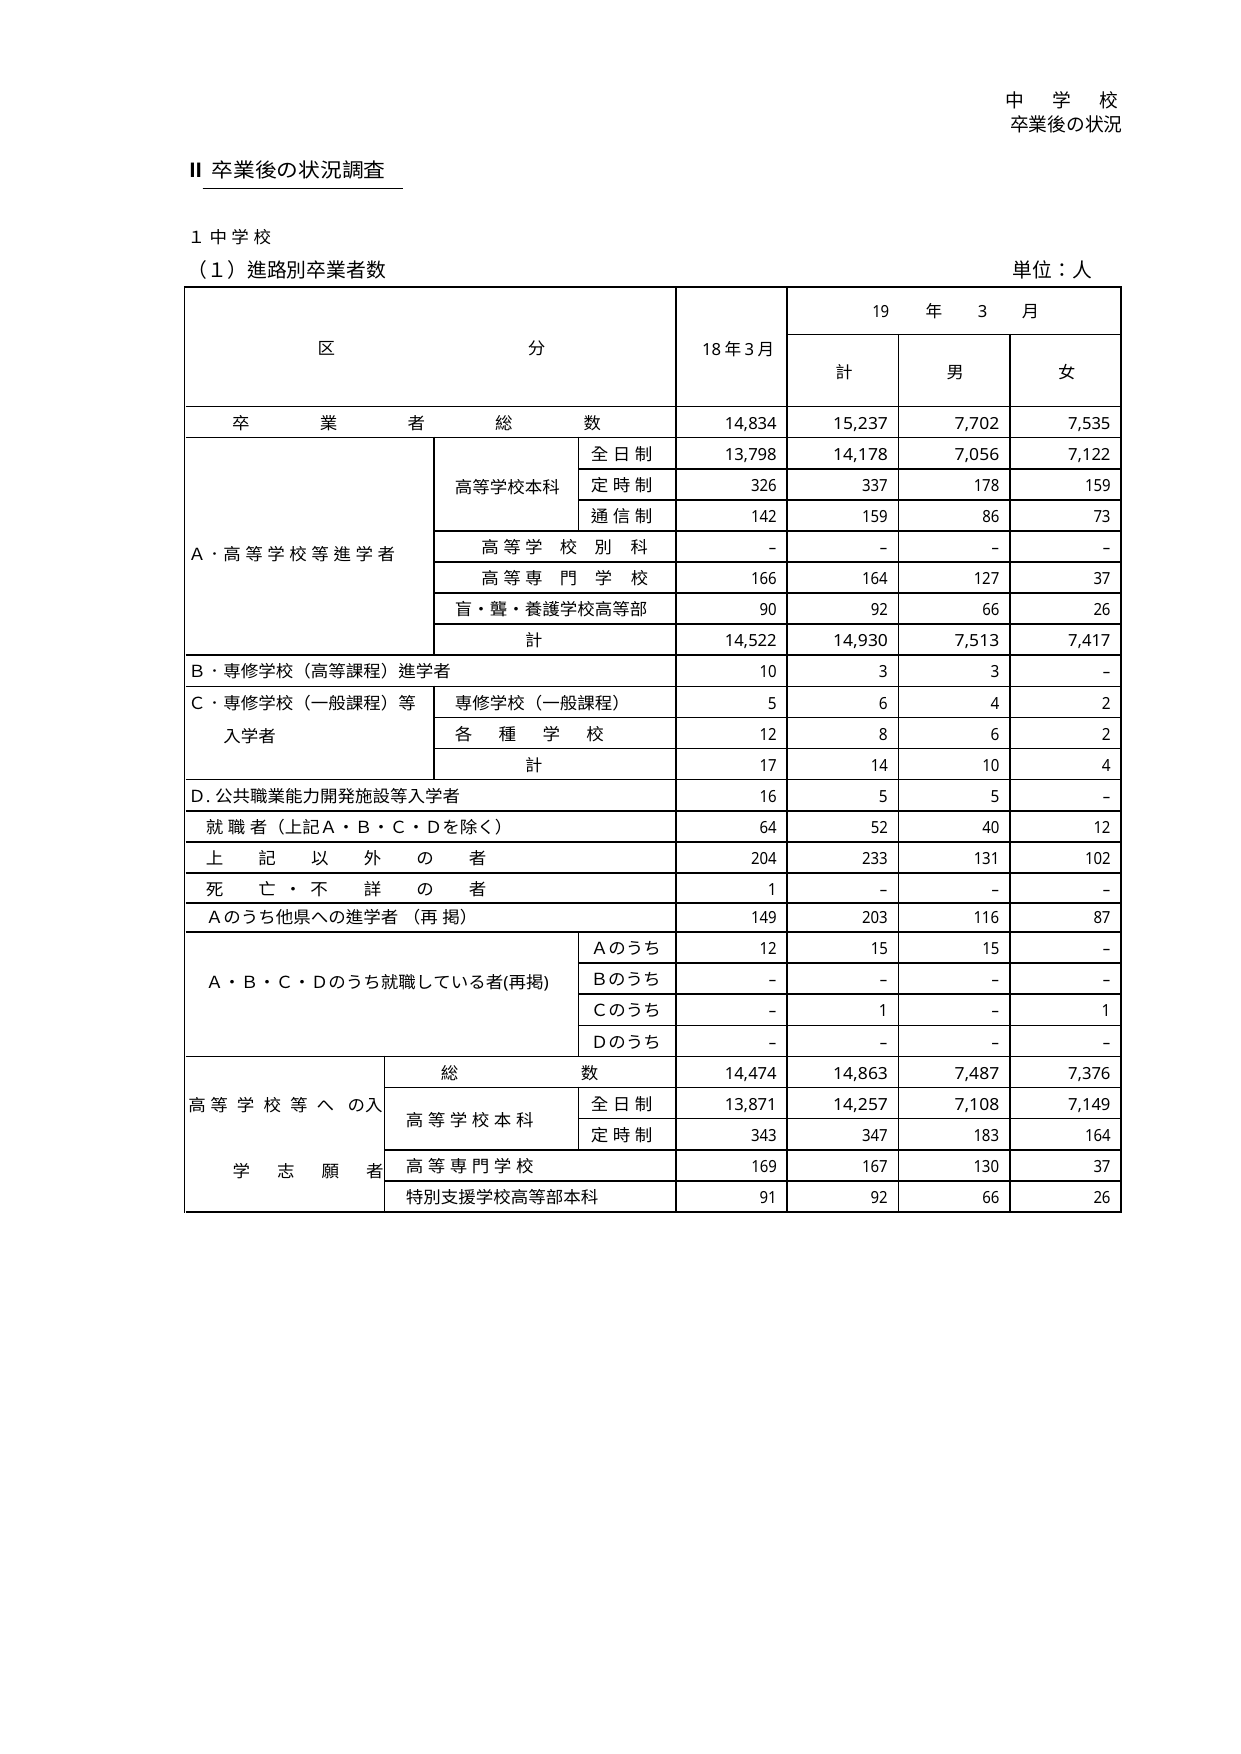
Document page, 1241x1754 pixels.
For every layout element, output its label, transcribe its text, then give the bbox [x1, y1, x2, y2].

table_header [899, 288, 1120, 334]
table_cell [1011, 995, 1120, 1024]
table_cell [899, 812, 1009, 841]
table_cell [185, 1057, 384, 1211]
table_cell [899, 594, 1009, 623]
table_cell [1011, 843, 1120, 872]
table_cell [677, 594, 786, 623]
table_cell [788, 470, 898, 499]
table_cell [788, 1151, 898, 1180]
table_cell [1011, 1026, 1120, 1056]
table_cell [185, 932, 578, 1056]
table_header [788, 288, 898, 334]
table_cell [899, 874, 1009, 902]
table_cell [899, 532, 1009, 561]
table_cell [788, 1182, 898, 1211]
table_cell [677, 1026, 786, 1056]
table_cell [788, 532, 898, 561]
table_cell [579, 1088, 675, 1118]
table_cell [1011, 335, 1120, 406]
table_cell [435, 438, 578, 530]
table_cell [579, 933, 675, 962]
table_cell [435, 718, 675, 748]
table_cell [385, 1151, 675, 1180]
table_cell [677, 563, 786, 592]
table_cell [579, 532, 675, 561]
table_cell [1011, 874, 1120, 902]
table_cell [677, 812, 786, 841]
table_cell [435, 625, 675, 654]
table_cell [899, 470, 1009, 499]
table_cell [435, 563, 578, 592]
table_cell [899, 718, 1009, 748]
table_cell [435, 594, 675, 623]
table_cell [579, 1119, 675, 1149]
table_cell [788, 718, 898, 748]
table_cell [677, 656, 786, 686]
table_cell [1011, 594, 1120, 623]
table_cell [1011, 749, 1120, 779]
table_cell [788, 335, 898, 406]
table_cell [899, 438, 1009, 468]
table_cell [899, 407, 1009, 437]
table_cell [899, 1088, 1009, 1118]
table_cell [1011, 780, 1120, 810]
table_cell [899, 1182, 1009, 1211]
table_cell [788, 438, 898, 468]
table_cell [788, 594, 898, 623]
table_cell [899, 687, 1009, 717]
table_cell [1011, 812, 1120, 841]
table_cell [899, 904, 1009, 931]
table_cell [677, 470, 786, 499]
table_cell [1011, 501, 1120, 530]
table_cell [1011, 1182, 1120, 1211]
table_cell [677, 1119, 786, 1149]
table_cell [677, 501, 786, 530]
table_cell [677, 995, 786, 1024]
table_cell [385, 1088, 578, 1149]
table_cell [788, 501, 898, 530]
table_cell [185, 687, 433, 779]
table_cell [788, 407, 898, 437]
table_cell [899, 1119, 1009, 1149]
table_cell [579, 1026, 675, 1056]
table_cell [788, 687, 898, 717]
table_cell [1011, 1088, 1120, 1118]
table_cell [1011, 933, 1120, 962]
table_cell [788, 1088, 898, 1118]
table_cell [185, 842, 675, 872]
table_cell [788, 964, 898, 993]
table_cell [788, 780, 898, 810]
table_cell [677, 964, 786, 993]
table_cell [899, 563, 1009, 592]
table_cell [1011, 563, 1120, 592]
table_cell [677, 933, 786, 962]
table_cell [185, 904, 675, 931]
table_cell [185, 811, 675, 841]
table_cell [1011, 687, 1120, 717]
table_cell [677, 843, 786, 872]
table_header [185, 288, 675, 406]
text Ⅱ 卒業後の状況調査 [188, 157, 392, 184]
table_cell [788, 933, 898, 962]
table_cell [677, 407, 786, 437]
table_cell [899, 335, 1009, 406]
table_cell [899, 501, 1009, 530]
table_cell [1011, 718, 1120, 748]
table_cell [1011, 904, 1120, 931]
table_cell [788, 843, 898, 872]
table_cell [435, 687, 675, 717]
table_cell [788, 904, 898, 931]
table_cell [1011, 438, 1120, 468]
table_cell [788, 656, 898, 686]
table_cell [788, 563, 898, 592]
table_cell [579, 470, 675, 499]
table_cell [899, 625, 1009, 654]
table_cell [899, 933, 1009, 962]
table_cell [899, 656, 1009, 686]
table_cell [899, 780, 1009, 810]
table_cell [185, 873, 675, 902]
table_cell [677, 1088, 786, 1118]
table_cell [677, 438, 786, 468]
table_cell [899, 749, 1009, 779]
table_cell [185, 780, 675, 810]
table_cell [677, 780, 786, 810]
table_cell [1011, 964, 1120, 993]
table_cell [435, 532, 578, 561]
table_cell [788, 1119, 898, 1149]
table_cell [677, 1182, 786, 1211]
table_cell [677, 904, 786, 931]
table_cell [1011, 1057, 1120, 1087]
text （１）進路別卒業者数 単位：人 [188, 256, 1240, 283]
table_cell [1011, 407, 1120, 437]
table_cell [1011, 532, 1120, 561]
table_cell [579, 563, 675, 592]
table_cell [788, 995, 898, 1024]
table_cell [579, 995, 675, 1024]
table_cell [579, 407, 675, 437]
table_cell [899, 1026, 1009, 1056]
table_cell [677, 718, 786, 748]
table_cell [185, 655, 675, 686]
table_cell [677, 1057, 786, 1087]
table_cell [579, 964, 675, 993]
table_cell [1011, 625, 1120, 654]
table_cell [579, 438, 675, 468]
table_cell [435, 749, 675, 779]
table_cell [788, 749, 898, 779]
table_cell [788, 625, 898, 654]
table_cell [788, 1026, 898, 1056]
text 中 学 校卒業後の状況 [1006, 88, 1123, 137]
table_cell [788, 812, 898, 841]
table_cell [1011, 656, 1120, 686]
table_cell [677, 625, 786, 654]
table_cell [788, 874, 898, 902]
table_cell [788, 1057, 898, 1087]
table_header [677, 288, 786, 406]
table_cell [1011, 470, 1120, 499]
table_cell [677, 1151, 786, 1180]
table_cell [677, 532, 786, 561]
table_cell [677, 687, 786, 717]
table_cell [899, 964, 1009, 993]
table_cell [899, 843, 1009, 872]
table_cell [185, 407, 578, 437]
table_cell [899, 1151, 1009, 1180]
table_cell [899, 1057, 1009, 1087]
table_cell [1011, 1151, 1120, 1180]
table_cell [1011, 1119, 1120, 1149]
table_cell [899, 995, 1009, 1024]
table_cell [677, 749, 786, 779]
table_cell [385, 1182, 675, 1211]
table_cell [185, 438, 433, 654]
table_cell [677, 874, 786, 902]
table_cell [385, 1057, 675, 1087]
text １ 中 学 校 [187, 226, 1240, 248]
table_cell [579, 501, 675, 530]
